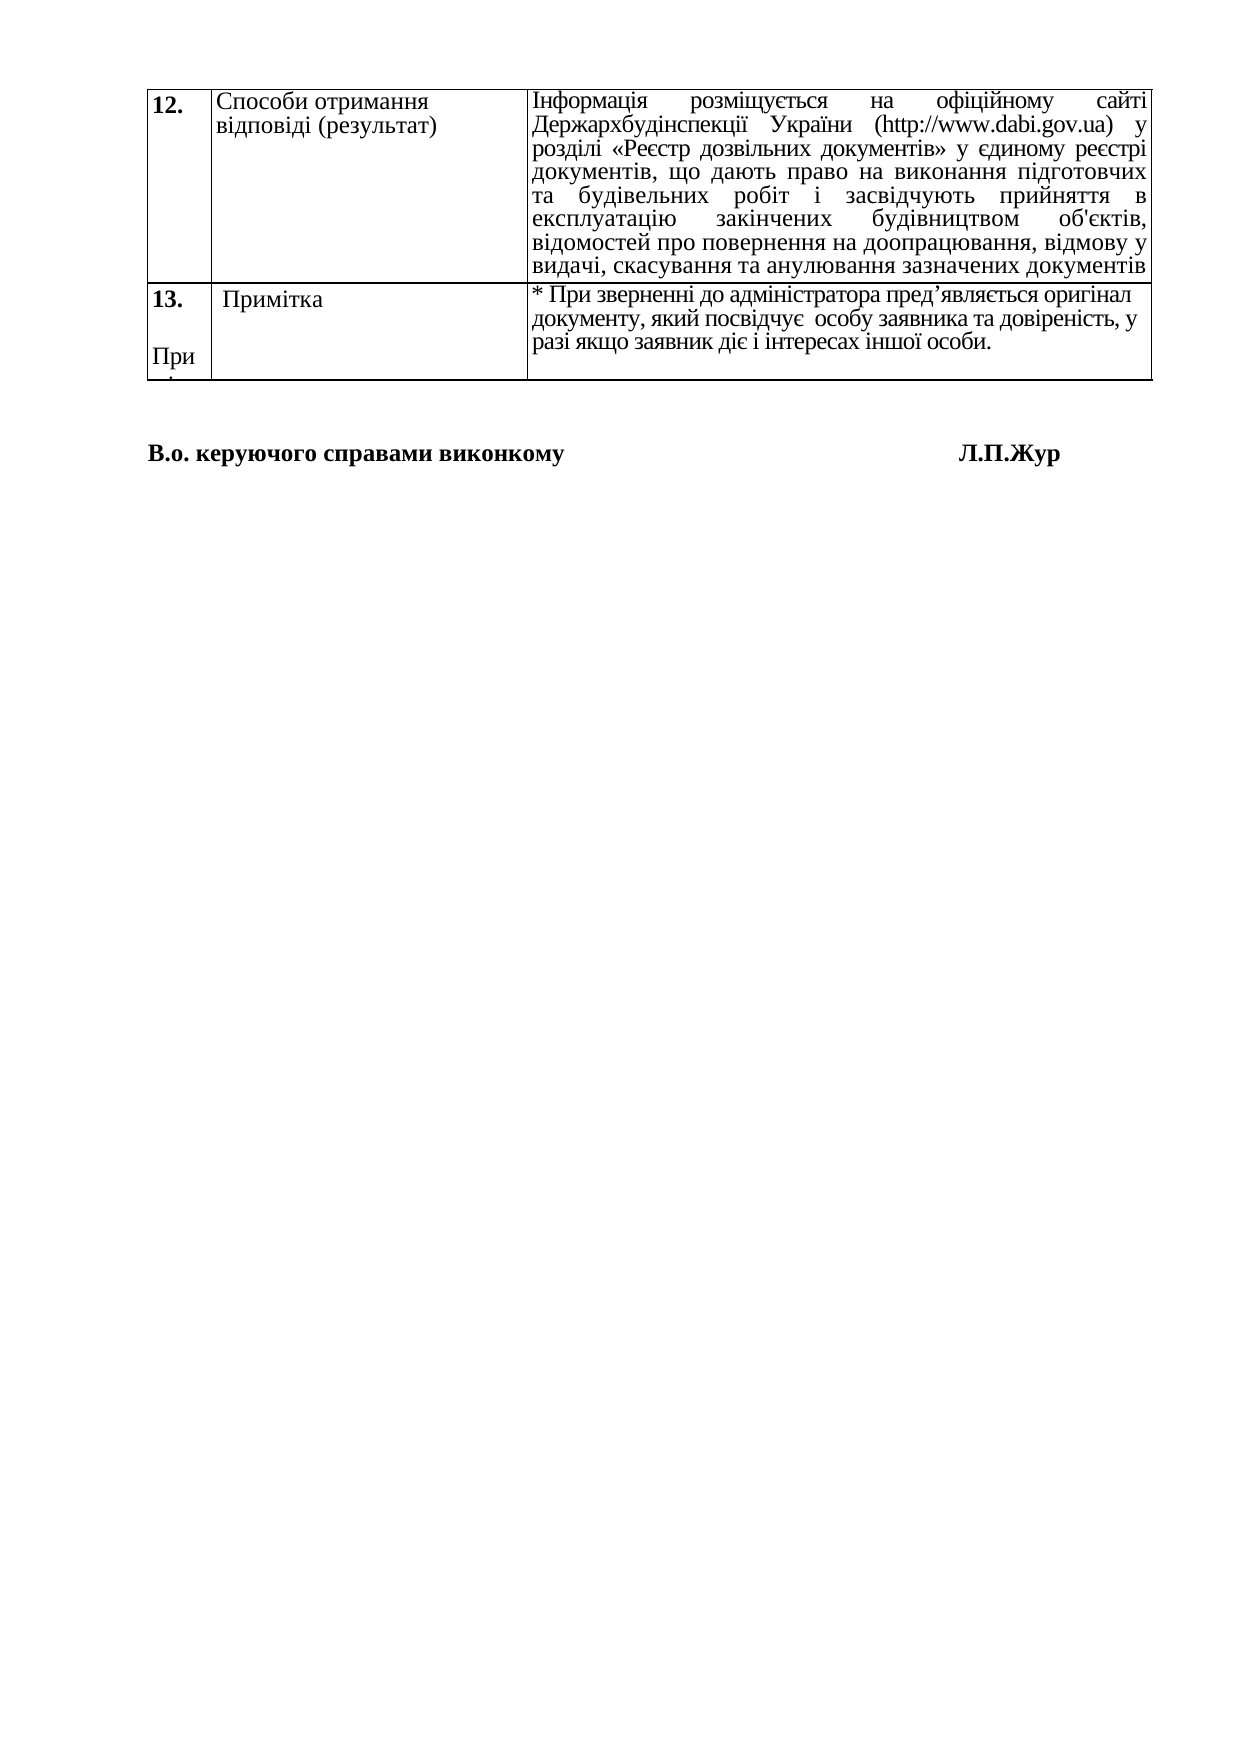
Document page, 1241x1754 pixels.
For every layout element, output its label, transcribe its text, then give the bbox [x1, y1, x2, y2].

table_cell Інформація розміщується на офіційному сайті Держархбудінспекції України (http://www.dabi.gov.ua) у розділі «Реєстр дозвільних документів» у єдиному реєстрі документів, що дають право на виконання підготовчих та будівельних робіт і засвідчують прийняття в експлуатацію закінчених будівництвом об'єктів, відомостей про повернення на доопрацювання, відмову у видачі, скасування та анулювання зазначених документів [528, 90, 1151, 282]
table_cell 12. [148, 90, 211, 282]
text В.о. керуючого справами виконкому Л.П.Жур [148, 438, 1152, 467]
table_cell * При зверненні до адміністратора пред’являється оригінал документу, який посвідчує особу заявника та довіреність, у разі якщо заявник діє і інтересах іншої особи. [528, 284, 1151, 379]
table_cell Примітка [212, 284, 527, 379]
table_cell Способи отримання відповіді (результат) [212, 90, 527, 282]
